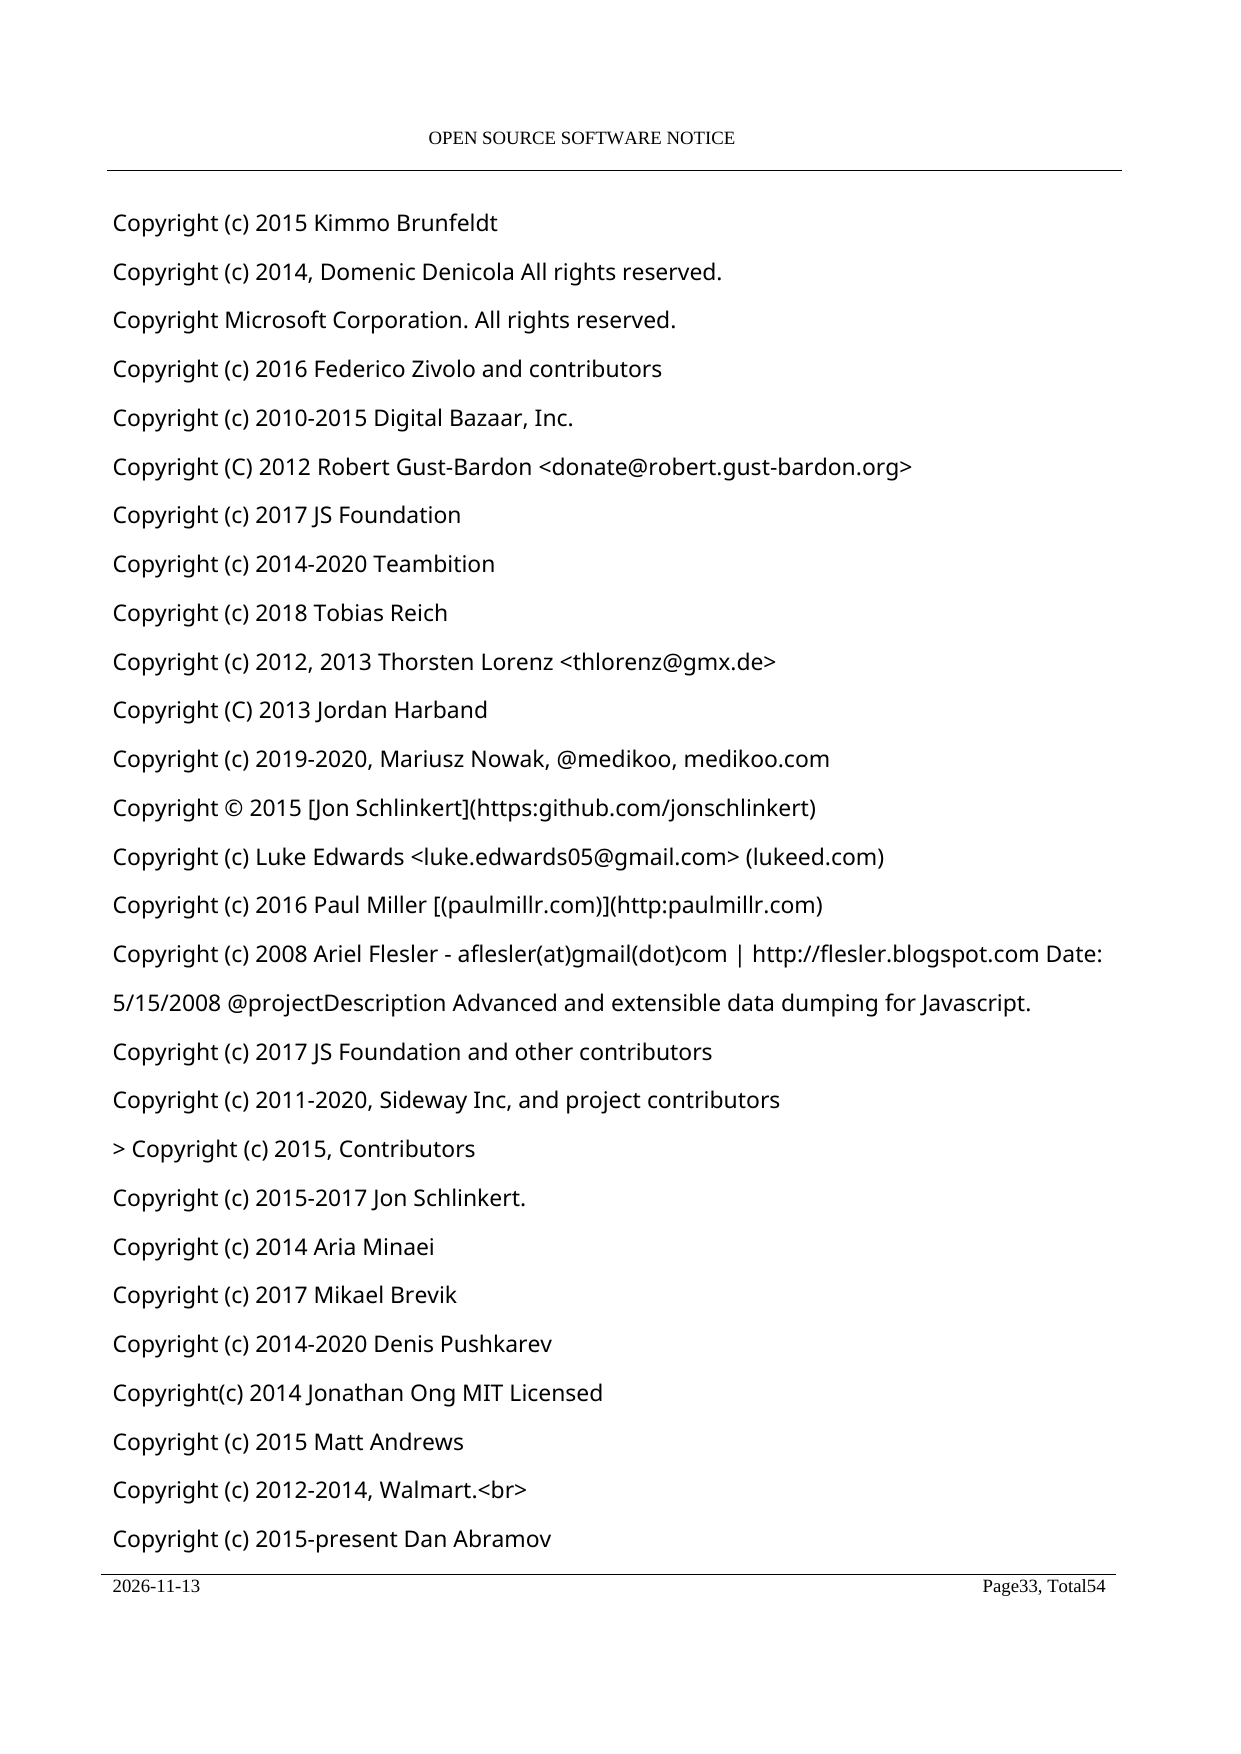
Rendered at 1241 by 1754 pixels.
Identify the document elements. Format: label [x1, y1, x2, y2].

text [112, 206, 1128, 1555]
